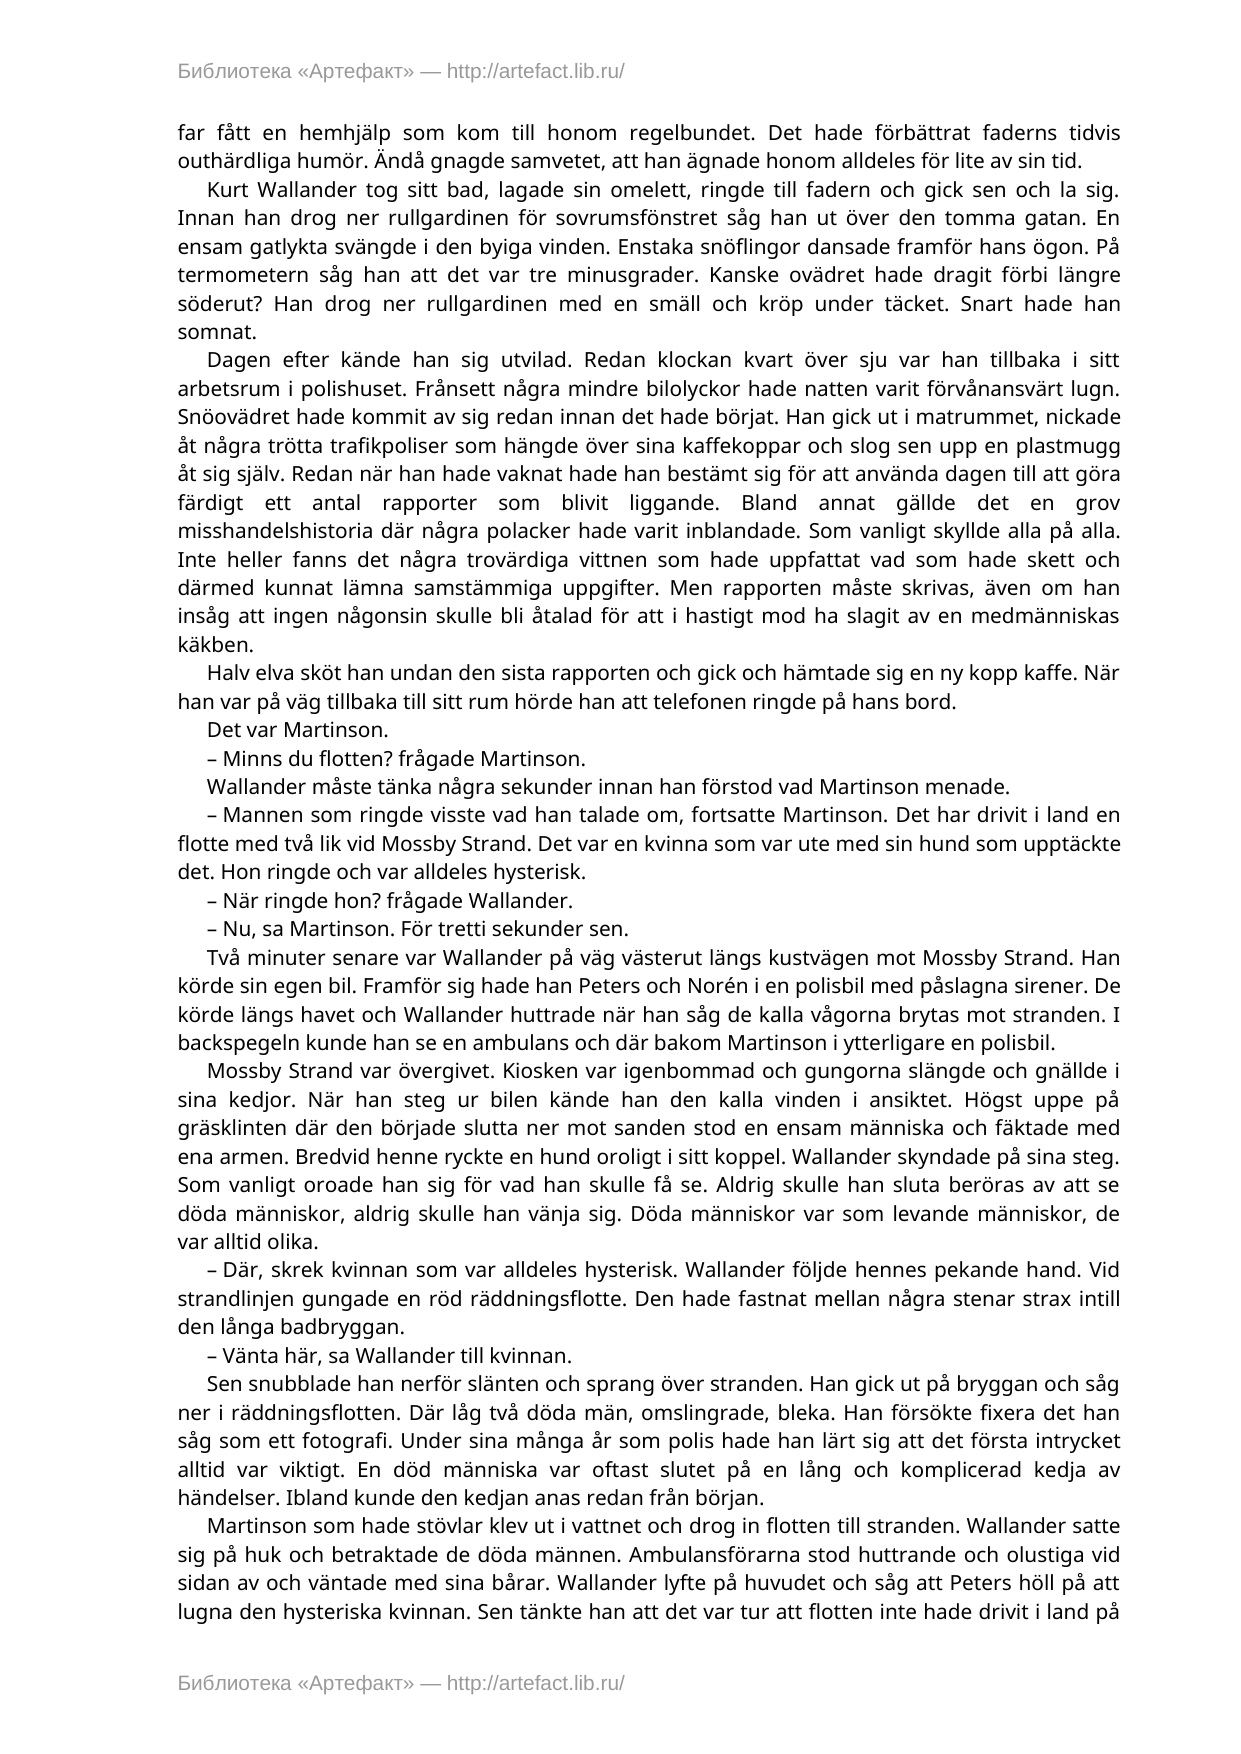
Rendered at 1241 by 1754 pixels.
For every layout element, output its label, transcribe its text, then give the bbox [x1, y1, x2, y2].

text – Vänta här, sa Wallander till kvinnan. [177, 1341, 1122, 1369]
text Dagen efter kände han sig utvilad. Redan klockan kvart över sju var han tillbaka i sitt arbetsrum i polishuset. Frånsett några mindre bilolyckor hade natten varit förvånansvärt lugn. Snöovädret hade kommit av sig redan innan det hade börjat. Han gick ut i matrummet, nickade åt några trötta trafikpoliser som hängde över sina kaffekoppar och slog sen upp en plastmugg åt sig själv. Redan när han hade vaknat hade han bestämt sig för att använda dagen till att göra färdigt ett antal rapporter som blivit liggande. Bland annat gällde det en grov misshandelshistoria där några polacker hade varit inblandade. Som vanligt skyllde alla på alla. Inte heller fanns det några trovärdiga vittnen som hade uppfattat vad som hade skett och därmed kunnat lämna samstämmiga uppgifter. Men rapporten måste skrivas, även om han insåg att ingen någonsin skulle bli åtalad för att i hastigt mod ha slagit av en medmänniskas käkben. [177, 346, 1122, 658]
text – När ringde hon? frågade Wallander. [177, 886, 1122, 914]
text – Mannen som ringde visste vad han talade om, fortsatte Martinson. Det har drivit i land en flotte med två lik vid Mossby Strand. Det var en kvinna som var ute med sin hund som upptäckte det. Hon ringde och var alldeles hysterisk. [177, 801, 1122, 886]
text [177, 1512, 1122, 1625]
text – Där, skrek kvinnan som var alldeles hysterisk. Wallander följde hennes pekande hand. Vid strandlinjen gungade en röd räddningsflotte. Den hade fastnat mellan några stenar strax intill den långa badbryggan. [177, 1256, 1122, 1341]
text Wallander måste tänka några sekunder innan han förstod vad Martinson menade. [177, 772, 1122, 801]
text Två minuter senare var Wallander på väg västerut längs kustvägen mot Mossby Strand. Han körde sin egen bil. Framför sig hade han Peters och Norén i en polisbil med påslagna sirener. De körde längs havet och Wallander huttrade när han såg de kalla vågorna brytas mot stranden. I backspegeln kunde han se en ambulans och där bakom Martinson i ytterligare en polisbil. [177, 943, 1122, 1057]
text Sen snubblade han nerför slänten och sprang över stranden. Han gick ut på bryggan och såg ner i räddningsflotten. Där låg två döda män, omslingrade, bleka. Han försökte fixera det han såg som ett fotografi. Under sina många år som polis hade han lärt sig att det första intrycket alltid var viktigt. En död människa var oftast slutet på en lång och komplicerad kedja av händelser. Ibland kunde den kedjan anas redan från början. [177, 1369, 1122, 1512]
text Mossby Strand var övergivet. Kiosken var igenbommad och gungorna slängde och gnällde i sina kedjor. När han steg ur bilen kände han den kalla vinden i ansiktet. Högst uppe på gräsklinten där den började slutta ner mot sanden stod en ensam människa och fäktade med ena armen. Bredvid henne ryckte en hund oroligt i sitt koppel. Wallander skyndade på sina steg. Som vanligt oroade han sig för vad han skulle få se. Aldrig skulle han sluta beröras av att se döda människor, aldrig skulle han vänja sig. Döda människor var som levande människor, de var alltid olika. [177, 1057, 1122, 1256]
text – Minns du flotten? frågade Martinson. [177, 744, 1122, 772]
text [177, 118, 1122, 175]
text – Nu, sa Martinson. För tretti sekunder sen. [177, 914, 1122, 943]
text Det var Martinson. [177, 715, 1122, 744]
text Kurt Wallander tog sitt bad, lagade sin omelett, ringde till fadern och gick sen och la sig. Innan han drog ner rullgardinen för sovrumsfönstret såg han ut över den tomma gatan. En ensam gatlykta svängde i den byiga vinden. Enstaka snöflingor dansade framför hans ögon. På termometern såg han att det var tre minusgrader. Kanske ovädret hade dragit förbi längre söderut? Han drog ner rullgardinen med en smäll och kröp under täcket. Snart hade han somnat. [177, 175, 1122, 346]
text Halv elva sköt han undan den sista rapporten och gick och hämtade sig en ny kopp kaffe. När han var på väg tillbaka till sitt rum hörde han att telefonen ringde på hans bord. [177, 658, 1122, 715]
